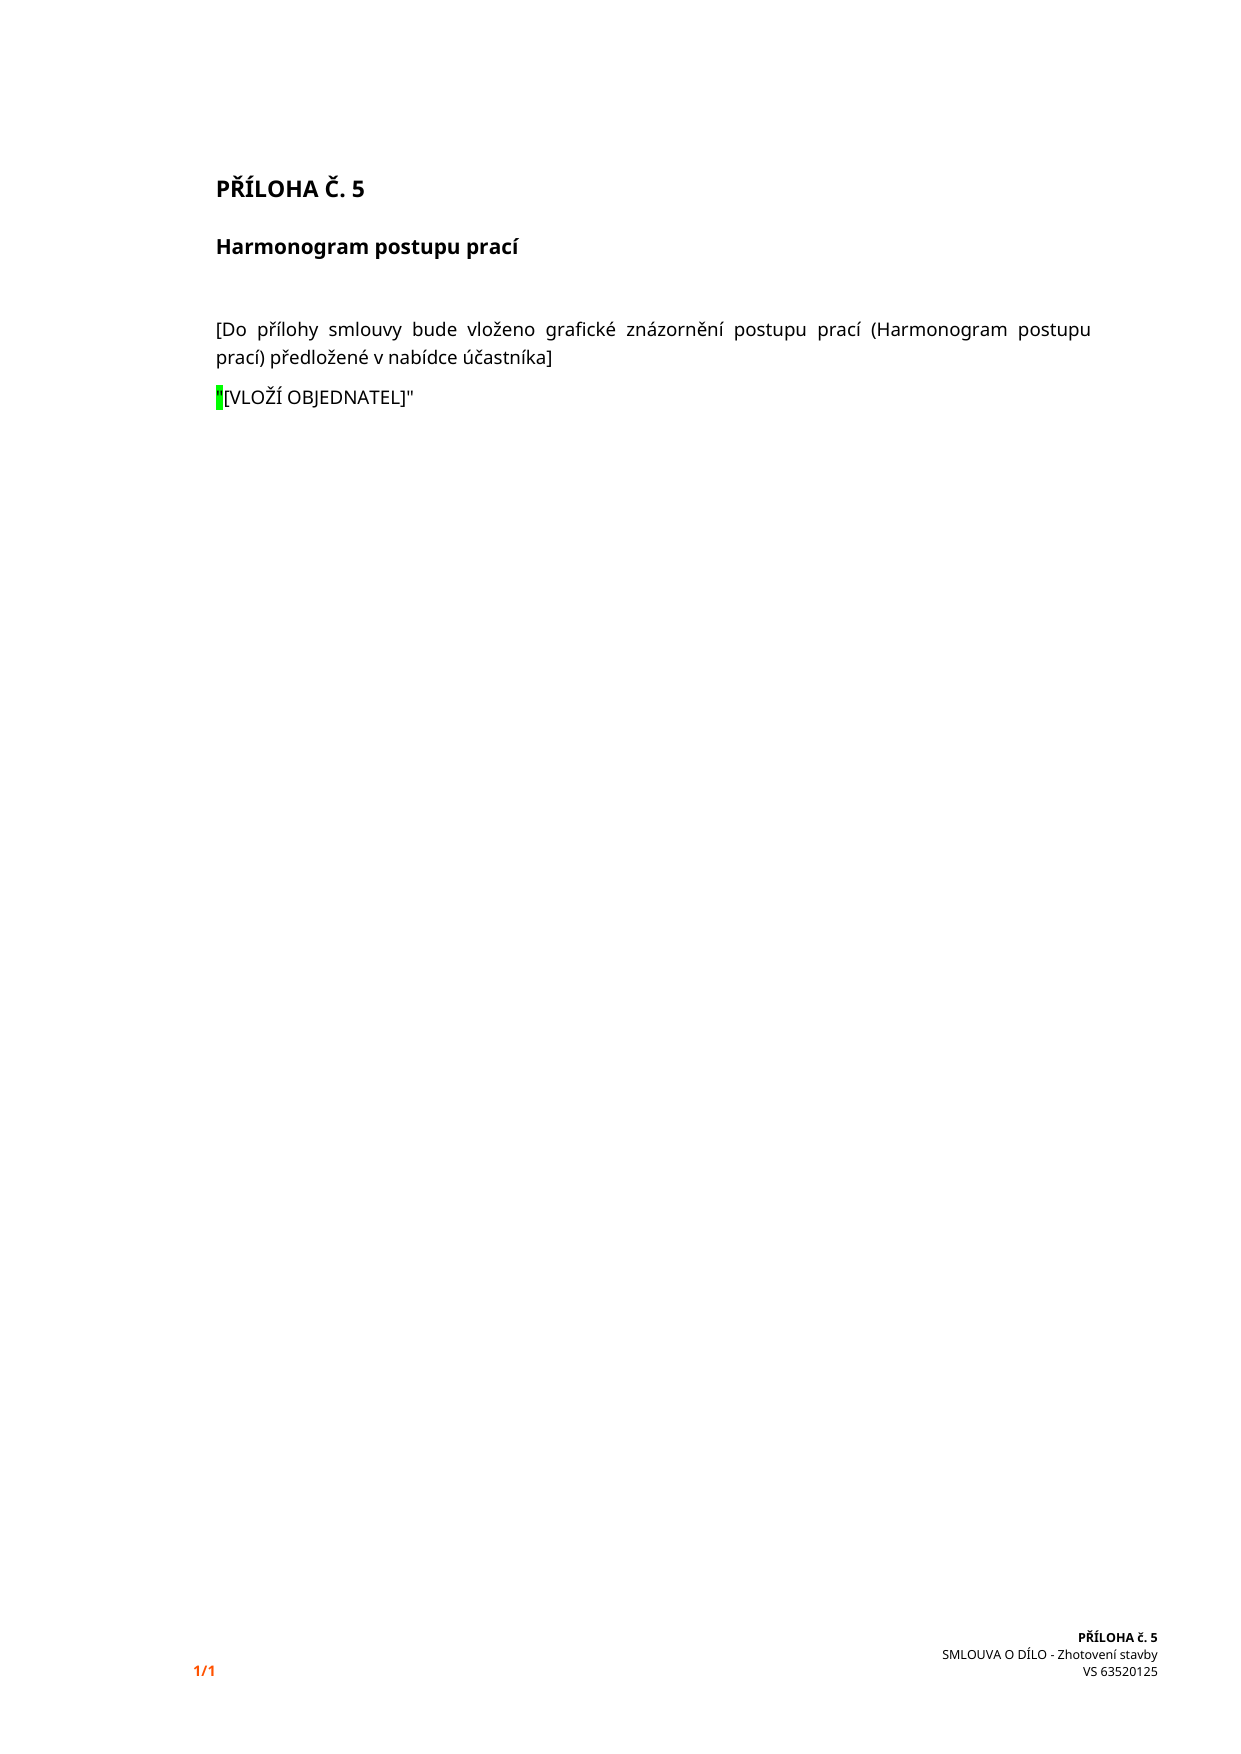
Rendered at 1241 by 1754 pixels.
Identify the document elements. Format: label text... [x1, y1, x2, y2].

text [Do přílohy smlouvy bude vloženo grafické znázornění postupu prací (Harmonogram postupu prací) předložené v nabídce účastníka] [216, 316, 1093, 370]
text Harmonogram postupu prací [216, 232, 1093, 260]
text Příloha č. 5 [216, 172, 1093, 204]
